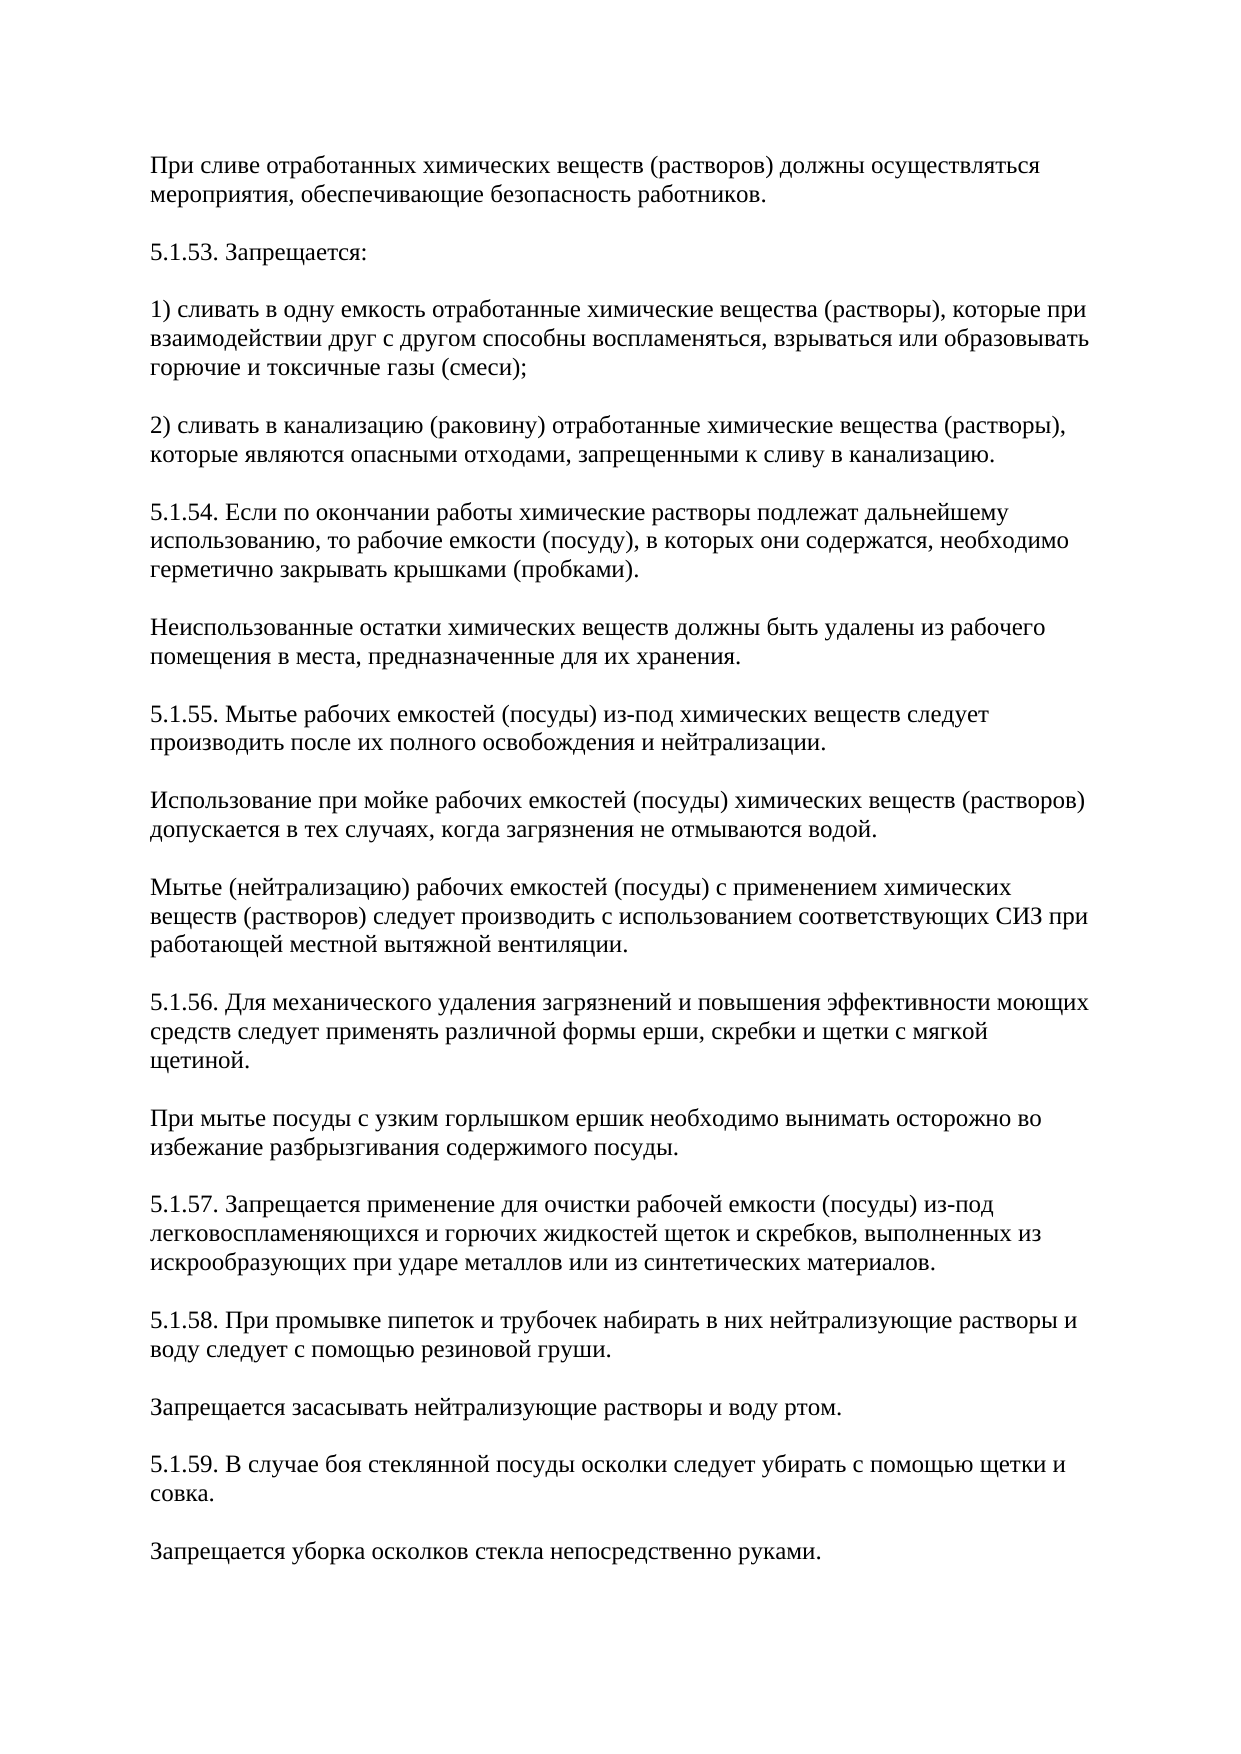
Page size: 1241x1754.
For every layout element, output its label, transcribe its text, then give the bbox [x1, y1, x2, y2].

text Неиспользованные остатки химических веществ должны быть удалены из рабочего помещения в места, предназначенные для их хранения. [150, 699, 1090, 756]
text Использование при мойке рабочих емкостей (посуды) химических веществ (растворов) допускается в тех случаях, когда загрязнения не отмываются водой. [150, 872, 1090, 929]
text 5.1.59. В случае боя стеклянной посуды осколки следует убирать с помощью щетки и совка. [150, 1536, 1090, 1594]
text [150, 150, 1090, 207]
text При сливе отработанных химических веществ (растворов) должны осуществляться мероприятия, обеспечивающие безопасность работников. [150, 237, 1090, 294]
text 5.1.55. Мытье рабочих емкостей (посуды) из-под химических веществ следует производить после их полного освобождения и нейтрализации. [150, 785, 1090, 843]
text 5.1.57. Запрещается применение для очистки рабочей емкости (посуды) из-под легковоспламеняющихся и горючих жидкостей щеток и скребков, выполненных из искрообразующих при ударе металлов или из синтетических материалов. [150, 1276, 1090, 1362]
text 5.1.53. Запрещается: [150, 323, 1090, 352]
text Мытье (нейтрализацию) рабочих емкостей (посуды) с применением химических веществ (растворов) следует производить с использованием соответствующих СИЗ при работающей местной вытяжной вентиляции. [150, 959, 1090, 1045]
text 5.1.58. При промывке пипеток и трубочек набирать в них нейтрализующие растворы и воду следует с помощью резиновой груши. [150, 1392, 1090, 1449]
text 2) сливать в канализацию (раковину) отработанные химические вещества (растворы), которые являются опасными отходами, запрещенными к сливу в канализацию. [150, 497, 1090, 554]
text Запрещается засасывать нейтрализующие растворы и воду ртом. [150, 1478, 1090, 1507]
text 1) сливать в одну емкость отработанные химические вещества (растворы), которые при взаимодействии друг с другом способны воспламеняться, взрываться или образовывать горючие и токсичные газы (смеси); [150, 381, 1090, 467]
text При мытье посуды с узким горлышком ершик необходимо вынимать осторожно во избежание разбрызгивания содержимого посуды. [150, 1189, 1090, 1247]
text 5.1.54. Если по окончании работы химические растворы подлежат дальнейшему использованию, то рабочие емкости (посуду), в которых они содержатся, необходимо герметично закрывать крышками (пробками). [150, 583, 1090, 669]
text 5.1.56. Для механического удаления загрязнений и повышения эффективности моющих средств следует применять различной формы ерши, скребки и щетки с мягкой щетиной. [150, 1074, 1090, 1160]
